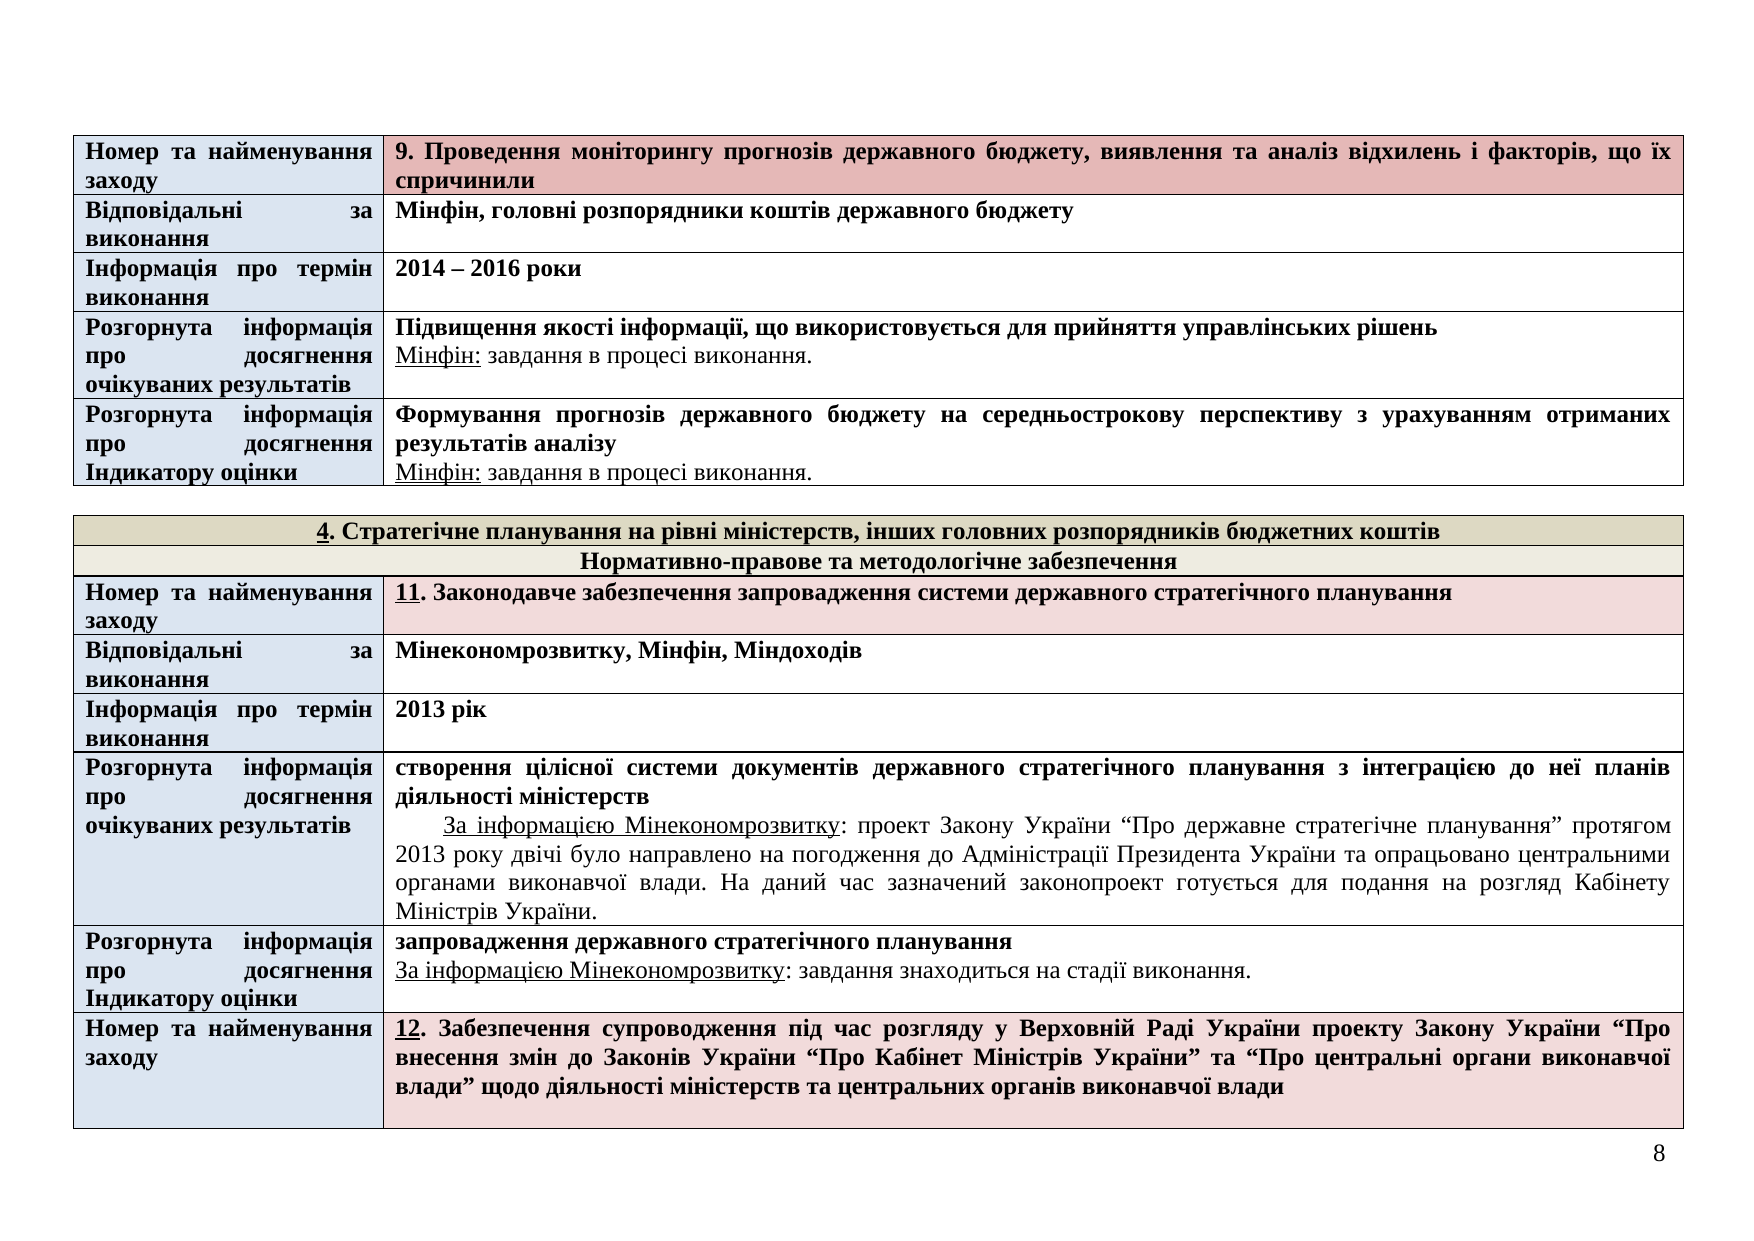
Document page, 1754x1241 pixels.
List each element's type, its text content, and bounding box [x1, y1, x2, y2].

table_cell Нормативно-правове та методологічне забезпечення [74, 546, 1683, 575]
table_cell Розгорнута інформація про досягнення очікуваних результатів [74, 312, 383, 398]
table_cell 2014 – 2016 роки [384, 253, 1683, 311]
table_cell Відповідальні за виконання [74, 635, 383, 693]
table_header 9. Проведення моніторингу прогнозів державного бюджету, виявлення та аналіз відхилень і факторів, що їх спричинили [535, 136, 1683, 194]
table_cell запровадження державного стратегічного планування За інформацією Мінекономрозвитку: завдання знаходиться на стадії виконання. [384, 926, 1683, 1012]
table_cell Розгорнута інформація про досягнення Індикатору оцінки [74, 926, 383, 1012]
table_cell Відповідальні за виконання [74, 195, 383, 252]
table_cell Розгорнута інформація про досягнення очікуваних результатів [74, 753, 383, 925]
table_cell Формування прогнозів державного бюджету на середньострокову перспективу з урахуванням отриманих результатів аналізу Мінфін: завдання в процесі виконання. [384, 399, 1683, 485]
table_cell Інформація про термін виконання [74, 694, 383, 751]
table_cell 12. Забезпечення супроводження під час розгляду у Верховній Раді України проекту Закону України “Про внесення змін до Законів України “Про Кабінет Міністрів України” та “Про центральні органи виконавчої влади” щодо діяльності міністерств та центральних органів виконавчої влади [384, 1013, 1683, 1128]
table_header Номер та найменування заходу [74, 136, 383, 194]
table_cell Номер та найменування заходу [74, 1013, 383, 1128]
table_cell створення цілісної системи документів державного стратегічного планування з інтеграцією до неї планів діяльності міністерств За інформацією Мінекономрозвитку: проект Закону України “Про державне стратегічне планування” протягом 2013 року двічі було направлено на погодження до Адміністрації Президента України та опрацьовано центральними органами виконавчої влади. На даний час зазначений законопроект готується для подання на розгляд Кабінету Міністрів України. [384, 753, 1683, 925]
table_header 11. Законодавче забезпечення запровадження системи державного стратегічного планування [384, 577, 1683, 634]
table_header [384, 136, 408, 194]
table_cell Розгорнута інформація про досягнення Індикатору оцінки [74, 399, 383, 485]
table_header 4. Стратегічне планування на рівні міністерств, інших головних розпорядників бюджетних коштів [74, 516, 1683, 545]
table_cell Мінекономрозвитку, Мінфін, Міндоходів [384, 635, 1683, 693]
table_header Номер та найменування заходу [74, 577, 383, 634]
table_cell Інформація про термін виконання [74, 253, 383, 311]
table_cell 2013 рік [384, 694, 1683, 751]
table_cell Мінфін, головні розпорядники коштів державного бюджету [384, 195, 1683, 252]
table_cell Підвищення якості інформації, що використовується для прийняття управлінських рішень Мінфін: завдання в процесі виконання. [384, 312, 1683, 398]
